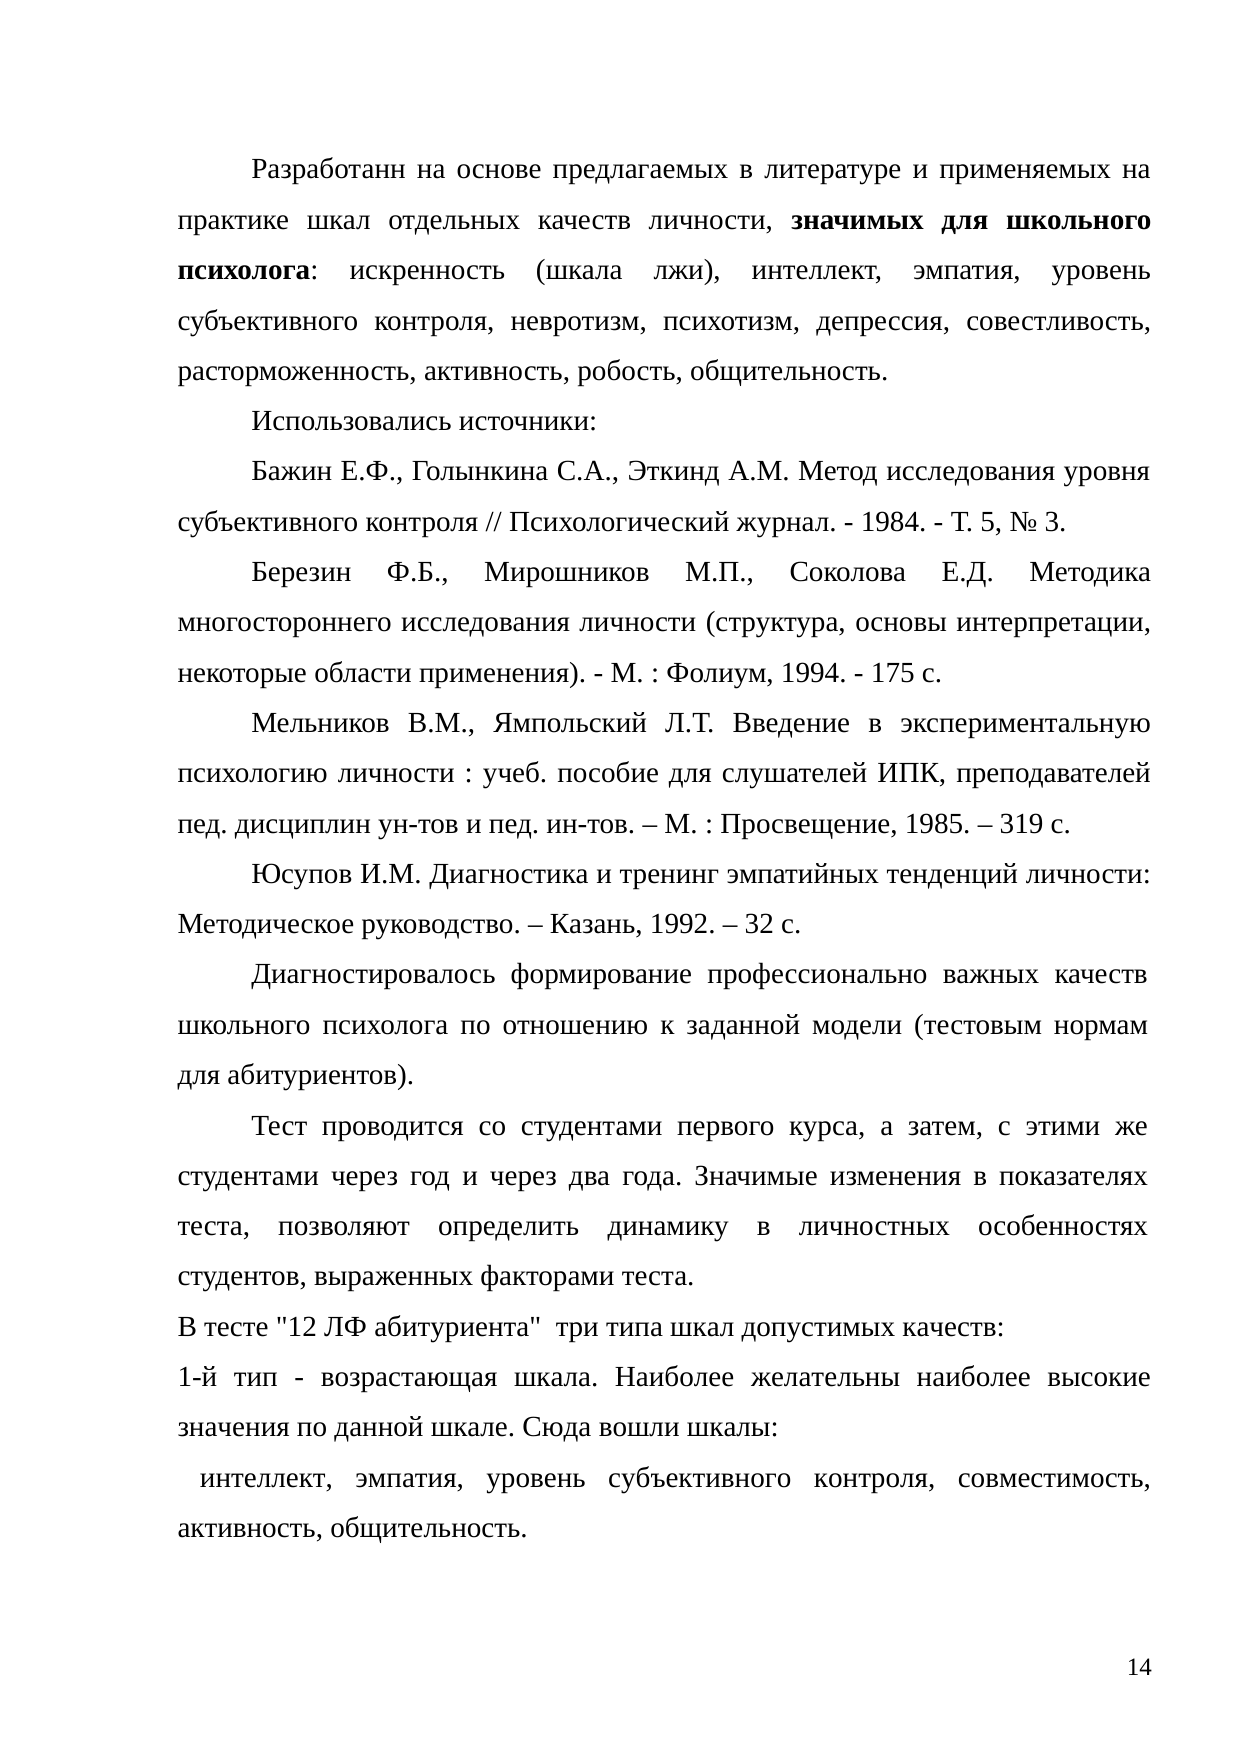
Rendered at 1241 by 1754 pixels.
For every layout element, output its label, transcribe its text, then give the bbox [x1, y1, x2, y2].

text Тест проводится со студентами первого курса, а затем, с этими же студентами через год и через два года. Значимые изменения в показателях теста, позволяют определить динамику в личностных особенностях студентов, выраженных факторами теста. [177, 1108, 1149, 1292]
text Березин Ф.Б., Мирошников М.П., Соколова Е.Д. Методика многостороннего исследования личности (структура, основы интерпретации, некоторые области применения). - М. : Фолиум, 1994. - 175 с. [177, 554, 1152, 688]
text Бажин Е.Ф., Голынкина С.А., Эткинд А.М. Метод исследования уровня субъективного контроля // Психологический журнал. - 1984. - Т. 5, № 3. [177, 453, 1152, 537]
text Юсупов И.М. Диагностика и тренинг эмпатийных тенденций личности: Методическое руководство. – Казань, 1992. – 32 с. [177, 856, 1152, 940]
text интеллект, эмпатия, уровень субъективного контроля, совместимость, активность, общительность. [177, 1460, 1152, 1544]
text Диагностировалось формирование профессионально важных качеств школьного психолога по отношению к заданной модели (тестовым нормам для абитуриентов). [177, 957, 1149, 1091]
text В тесте "12 ЛФ абитуриента" три типа шкал допустимых качеств: [177, 1309, 1152, 1342]
text Разработанн на основе предлагаемых в литературе и применяемых на практике шкал отдельных качеств личности, значимых для школьного психолога: искренность (шкала лжи), интеллект, эмпатия, уровень субъективного контроля, невротизм, психотизм, депрессия, совестливость, расторможенность, активность, робость, общительность. [177, 152, 1152, 386]
text 1-й тип - возрастающая шкала. Наиболее желательны наиболее высокие значения по данной шкале. Сюда вошли шкалы: [177, 1359, 1152, 1443]
text Использовались источники: [177, 403, 1152, 437]
text Мельников В.М., Ямпольский Л.Т. Введение в экспериментальную психологию личности : учеб. пособие для слушателей ИПК, преподавателей пед. дисциплин ун-тов и пед. ин-тов. – М. : Просвещение, 1985. – 319 с. [177, 705, 1152, 839]
